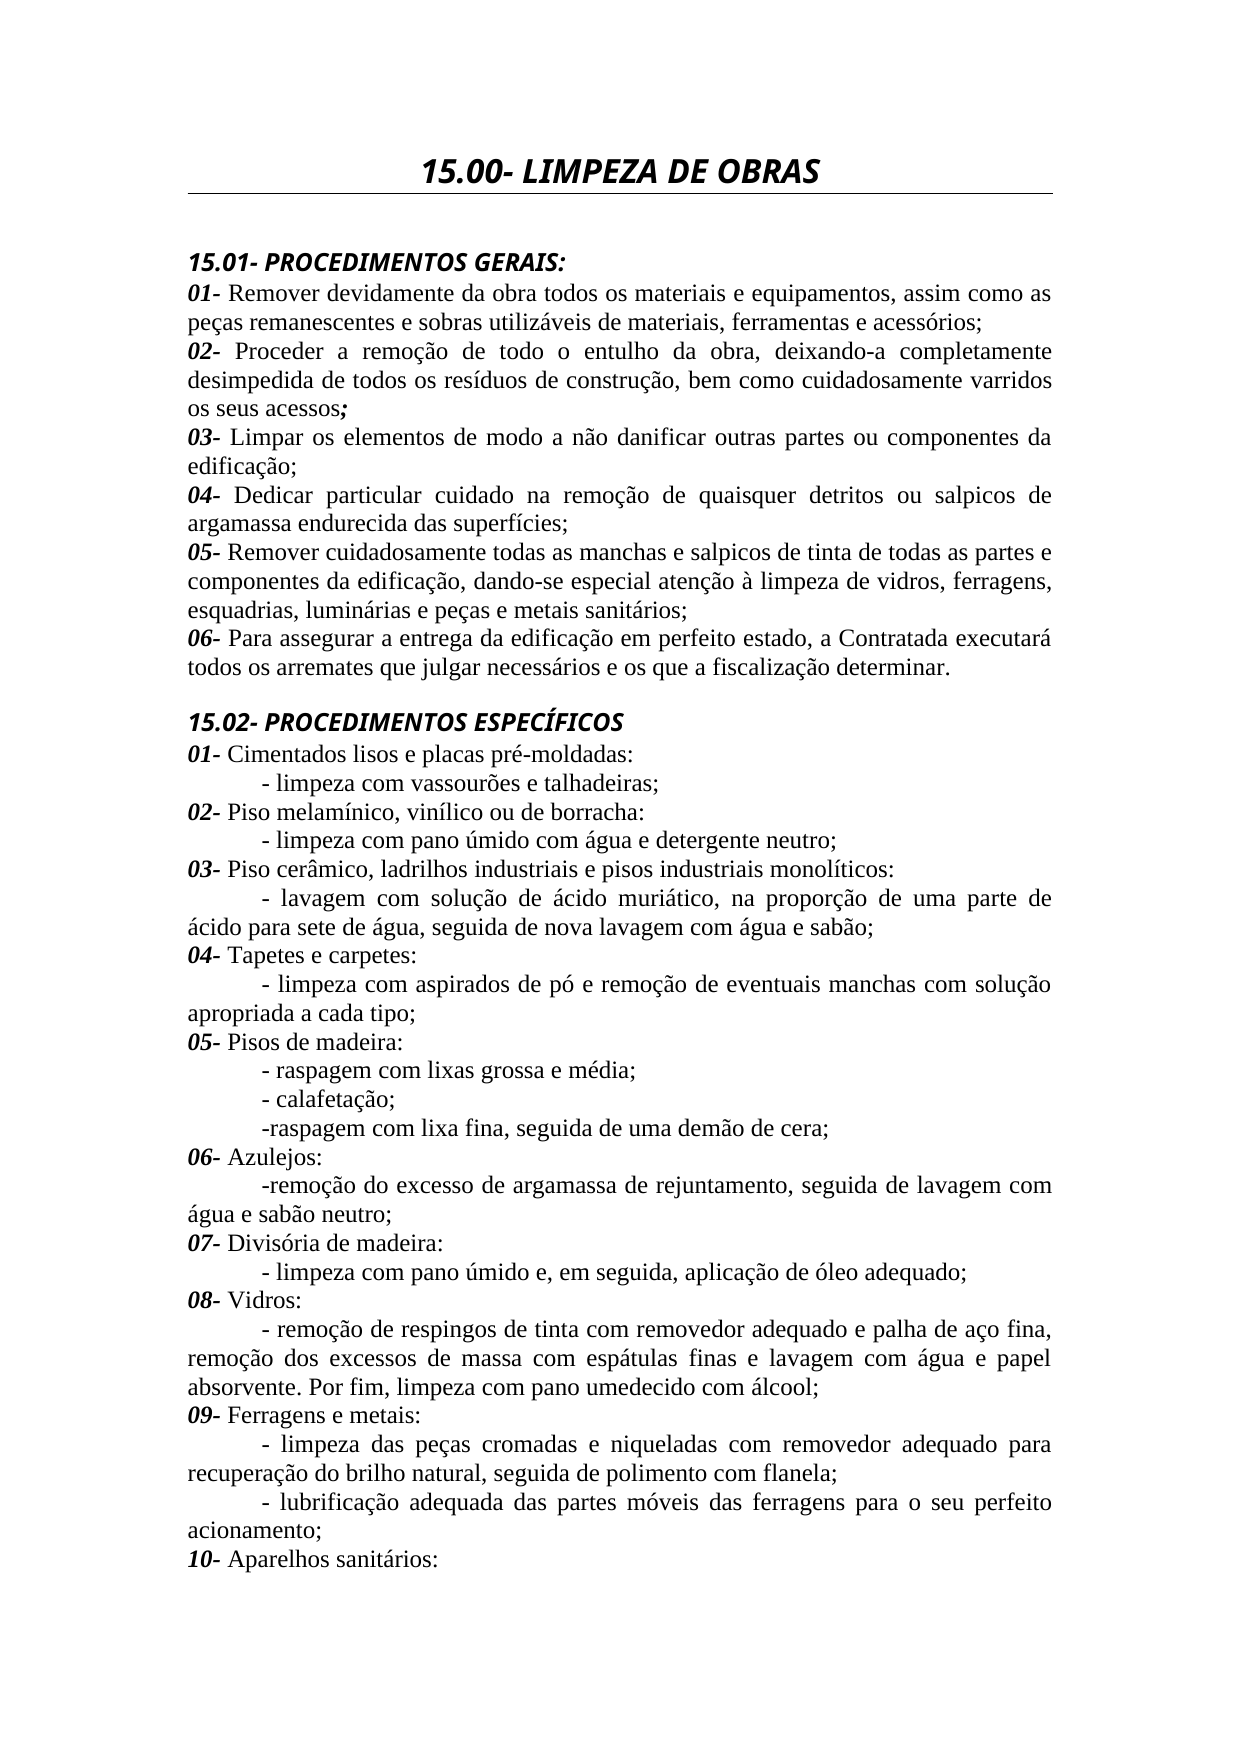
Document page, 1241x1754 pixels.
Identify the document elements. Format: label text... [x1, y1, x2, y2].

text - calafetação; [187, 1084, 1053, 1113]
text 01- Cimentados lisos e placas pré-moldadas: [187, 739, 1053, 768]
text 07- Divisória de madeira: [187, 1228, 1053, 1257]
text 08- Vidros: [187, 1285, 1053, 1314]
text - remoção de respingos de tinta com removedor adequado e palha de aço fina, remoção dos excessos de massa com espátulas finas e lavagem com água e papel absorvente. Por fim, limpeza com pano umedecido com álcool; [187, 1314, 1053, 1400]
text 05- Pisos de madeira: [187, 1027, 1053, 1055]
text 05- Remover cuidadosamente todas as manchas e salpicos de tinta de todas as partes e componentes da edificação, dando-se especial atenção à limpeza de vidros, ferragens, esquadrias, luminárias e peças e metais sanitários; [187, 537, 1053, 623]
text - lavagem com solução de ácido muriático, na proporção de uma parte de ácido para sete de água, seguida de nova lavagem com água e sabão; [187, 883, 1053, 940]
text -remoção do excesso de argamassa de rejuntamento, seguida de lavagem com água e sabão neutro; [187, 1170, 1053, 1228]
text - limpeza com pano úmido com água e detergente neutro; [187, 825, 1053, 854]
text 15.01- PROCEDIMENTOS GERAIS: [187, 244, 1053, 278]
text 03- Piso cerâmico, ladrilhos industriais e pisos industriais monolíticos: [187, 854, 1053, 883]
text - limpeza com vassourões e talhadeiras; [187, 768, 1053, 797]
text - limpeza com aspirados de pó e remoção de eventuais manchas com solução apropriada a cada tipo; [187, 969, 1053, 1027]
text 04- Tapetes e carpetes: [187, 940, 1053, 969]
text - limpeza das peças cromadas e niqueladas com removedor adequado para recuperação do brilho natural, seguida de polimento com flanela; [187, 1429, 1053, 1487]
text 01- Remover devidamente da obra todos os materiais e equipamentos, assim como as peças remanescentes e sobras utilizáveis de materiais, ferramentas e acessórios; [187, 278, 1053, 336]
text 15.00- LIMPEZA DE OBRAS [187, 148, 1053, 193]
text -raspagem com lixa fina, seguida de uma demão de cera; [187, 1113, 1053, 1142]
text - limpeza com pano úmido e, em seguida, aplicação de óleo adequado; [187, 1257, 1053, 1285]
text 06- Azulejos: [187, 1142, 1053, 1170]
text - raspagem com lixas grossa e média; [187, 1055, 1053, 1084]
text 03- Limpar os elementos de modo a não danificar outras partes ou componentes da edificação; [187, 422, 1053, 480]
text 02- Piso melamínico, vinílico ou de borracha: [187, 797, 1053, 825]
text 09- Ferragens e metais: [187, 1400, 1053, 1429]
text 10- Aparelhos sanitários: [187, 1544, 1053, 1573]
text 04- Dedicar particular cuidado na remoção de quaisquer detritos ou salpicos de argamassa endurecida das superfícies; [187, 480, 1053, 537]
text - lubrificação adequada das partes móveis das ferragens para o seu perfeito acionamento; [187, 1487, 1053, 1544]
text 06- Para assegurar a entrega da edificação em perfeito estado, a Contratada executará todos os arremates que julgar necessários e os que a fiscalização determinar. [187, 623, 1053, 681]
text 15.02- PROCEDIMENTOS ESPECÍFICOS [187, 705, 1053, 739]
text 02- Proceder a remoção de todo o entulho da obra, deixando-a completamente desimpedida de todos os resíduos de construção, bem como cuidadosamente varridos os seus acessos; [187, 336, 1053, 422]
